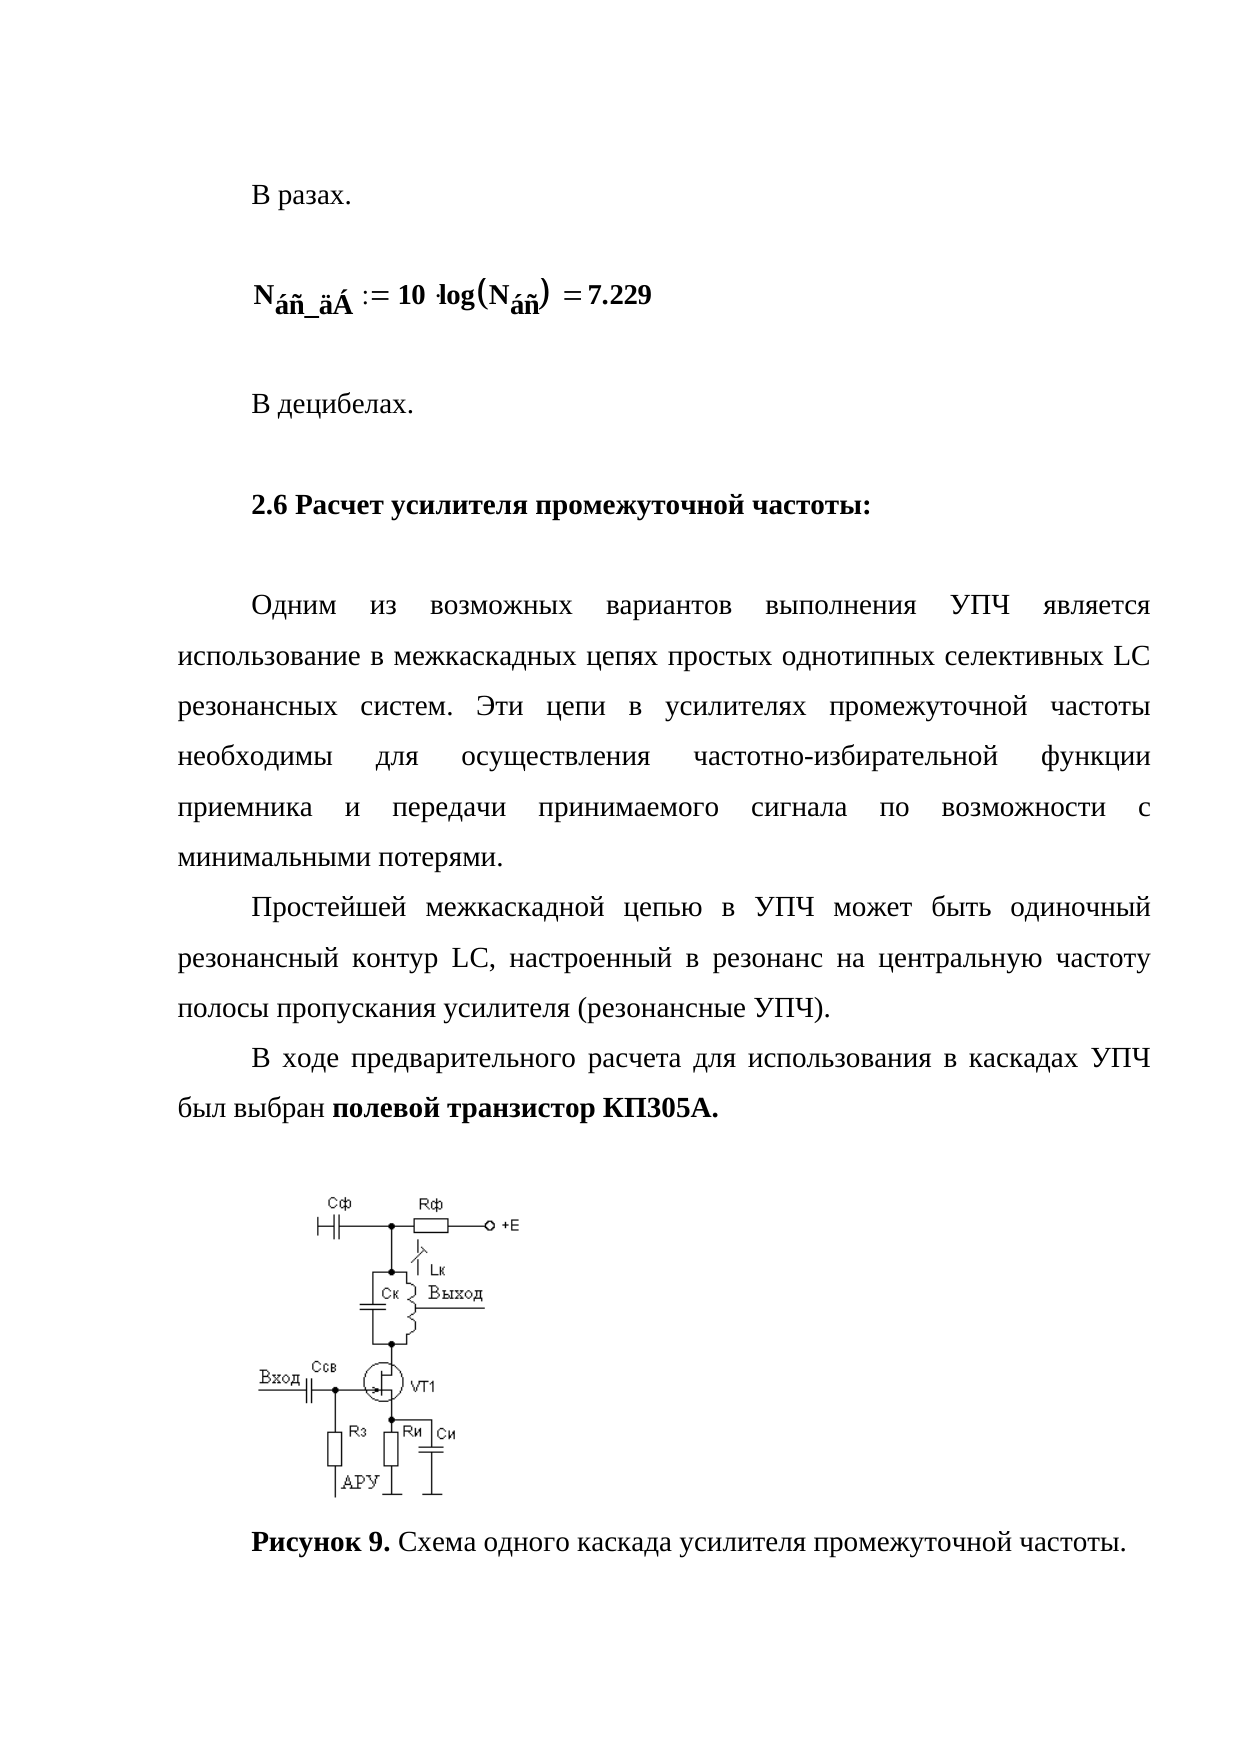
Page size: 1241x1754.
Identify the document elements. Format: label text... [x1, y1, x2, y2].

text Рисунок 9. Схема одного каскада усилителя промежуточной частоты. [177, 1524, 1152, 1558]
text В разах. [177, 177, 1152, 211]
text 2.6 Расчет усилителя промежуточной частоты: [177, 487, 1152, 520]
text Простейшей межкаскадной цепью в УПЧ может быть одиночный резонансный контур LC, настроенный в резонанс на центральную частоту полосы пропускания усилителя (резонансные УПЧ). [177, 889, 1152, 1023]
text В ходе предварительного расчета для использования в каскадах УПЧ был выбран полевой транзистор КП305А. [177, 1040, 1152, 1124]
text Одним из возможных вариантов выполнения УПЧ является использование в межкаскадных цепях простых однотипных селективных LC резонансных систем. Эти цепи в усилителях промежуточной частоты необходимы для осуществления частотно-избирательной функции приемника и передачи принимаемого сигнала по возможности с минимальными потерями. [177, 587, 1152, 873]
text В децибелах. [177, 386, 1152, 420]
picture [251, 1191, 530, 1510]
